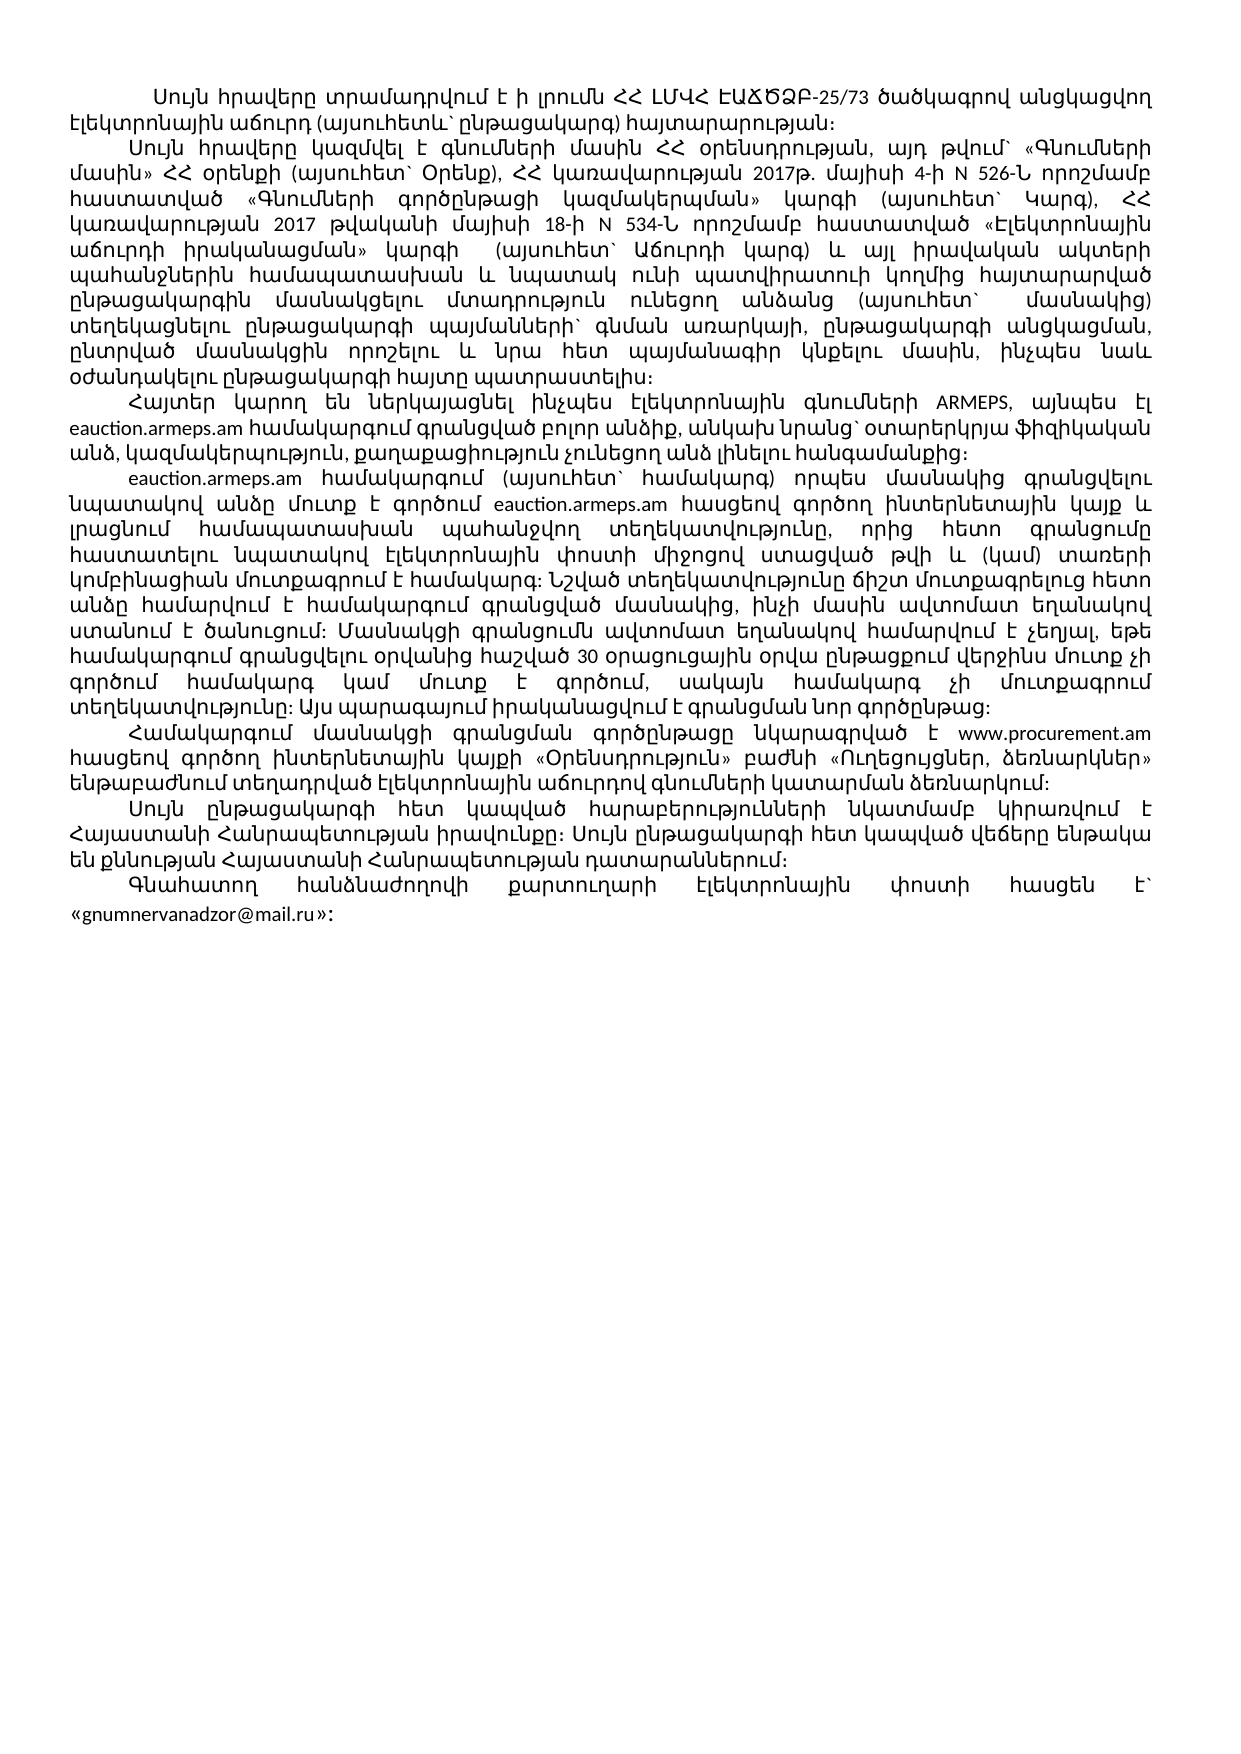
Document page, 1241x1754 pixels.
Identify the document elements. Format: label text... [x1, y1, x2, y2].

text Գնահատող հանձնաժողովի քարտուղարի էլեկտրոնային փոստի հասցեն է` «gnumnervanadzor@mail.ru»: [69, 872, 1152, 928]
text Համակարգում մասնակցի գրանցման գործընթացը նկարագրված է www.procurement.am հասցեով գործող ինտերնետային կայքի «Օրենսդրություն» բաժնի «Ուղեցույցներ, ձեռնարկներ» ենթաբաժնում տեղադրված էլեկտրոնային աճուրդով գնումների կատարման ձեռնարկում: [69, 720, 1152, 796]
text Սույն հրավերը կազմվել է գնումների մասին ՀՀ օրենսդրության, այդ թվում` «Գնումների մասին» ՀՀ օրենքի (այսուհետ` Օրենք), ՀՀ կառավարության 2017թ. մայիսի 4-ի N 526-Ն որոշմամբ հաստատված «Գնումների գործընթացի կազմակերպման» կարգի (այսուհետ` Կարգ), ՀՀ կառավարության 2017 թվականի մայիսի 18-ի N 534-Ն որոշմամբ հաստատված «Էլեկտրոնային աճուրդի իրականացման» կարգի (այսուհետ` Աճուրդի կարգ) և այլ իրավական ակտերի պահանջներին համապատասխան և նպատակ ունի պատվիրատուի կողմից հայտարարված ընթացակարգին մասնակցելու մտադրություն ունեցող անձանց (այսուհետ` մասնակից) տեղեկացնելու ընթացակարգի պայմանների` գնման առարկայի, ընթացակարգի անցկացման, ընտրված մասնակցին որոշելու և նրա հետ պայմանագիր կնքելու մասին, ինչպես նաև օժանդակելու ընթացակարգի հայտը պատրաստելիս։ [69, 135, 1152, 389]
text Հայտեր կարող են ներկայացնել ինչպես էլեկտրոնային գնումների ARMEPS, այնպես էլ eauction.armeps.am համակարգում գրանցված բոլոր անձիք, անկախ նրանց` օտարերկրյա ֆիզիկական անձ, կազմակերպություն, քաղաքացիություն չունեցող անձ լինելու հանգամանքից։ [69, 389, 1152, 466]
text Սույն հրավերը տրամադրվում է ի լրումն ՀՀ ԼՄՎՀ ԷԱՃԾՁԲ-25/73 ծածկագրով անցկացվող էլեկտրոնային աճուրդ (այսուհետև` ընթացակարգ) հայտարարության։ [69, 84, 1152, 135]
text eauction.armeps.am համակարգում (այսուհետ` համակարգ) որպես մասնակից գրանցվելու նպատակով անձը մուտք է գործում eauction.armeps.am հասցեով գործող ինտերնետային կայք և լրացնում համապատասխան պահանջվող տեղեկատվությունը, որից հետո գրանցումը հաստատելու նպատակով էլեկտրոնային փոստի միջոցով ստացված թվի և (կամ) տառերի կոմբինացիան մուտքագրում է համակարգ: Նշված տեղեկատվությունը ճիշտ մուտքագրելուց հետո անձը համարվում է համակարգում գրանցված մասնակից, ինչի մասին ավտոմատ եղանակով ստանում է ծանուցում: Մասնակցի գրանցումն ավտոմատ եղանակով համարվում է չեղյալ, եթե համակարգում գրանցվելու օրվանից հաշված 30 օրացուցային օրվա ընթացքում վերջինս մուտք չի գործում համակարգ կամ մուտք է գործում, սակայն համակարգ չի մուտքագրում տեղեկատվությունը: Այս պարագայում իրականացվում է գրանցման նոր գործընթաց: [69, 466, 1152, 720]
text Սույն ընթացակարգի հետ կապված հարաբերությունների նկատմամբ կիրառվում է Հայաստանի Հանրապետության իրավունքը։ Սույն ընթացակարգի հետ կապված վեճերը ենթակա են քննության Հայաստանի Հանրապետության դատարաններում։ [69, 796, 1152, 872]
